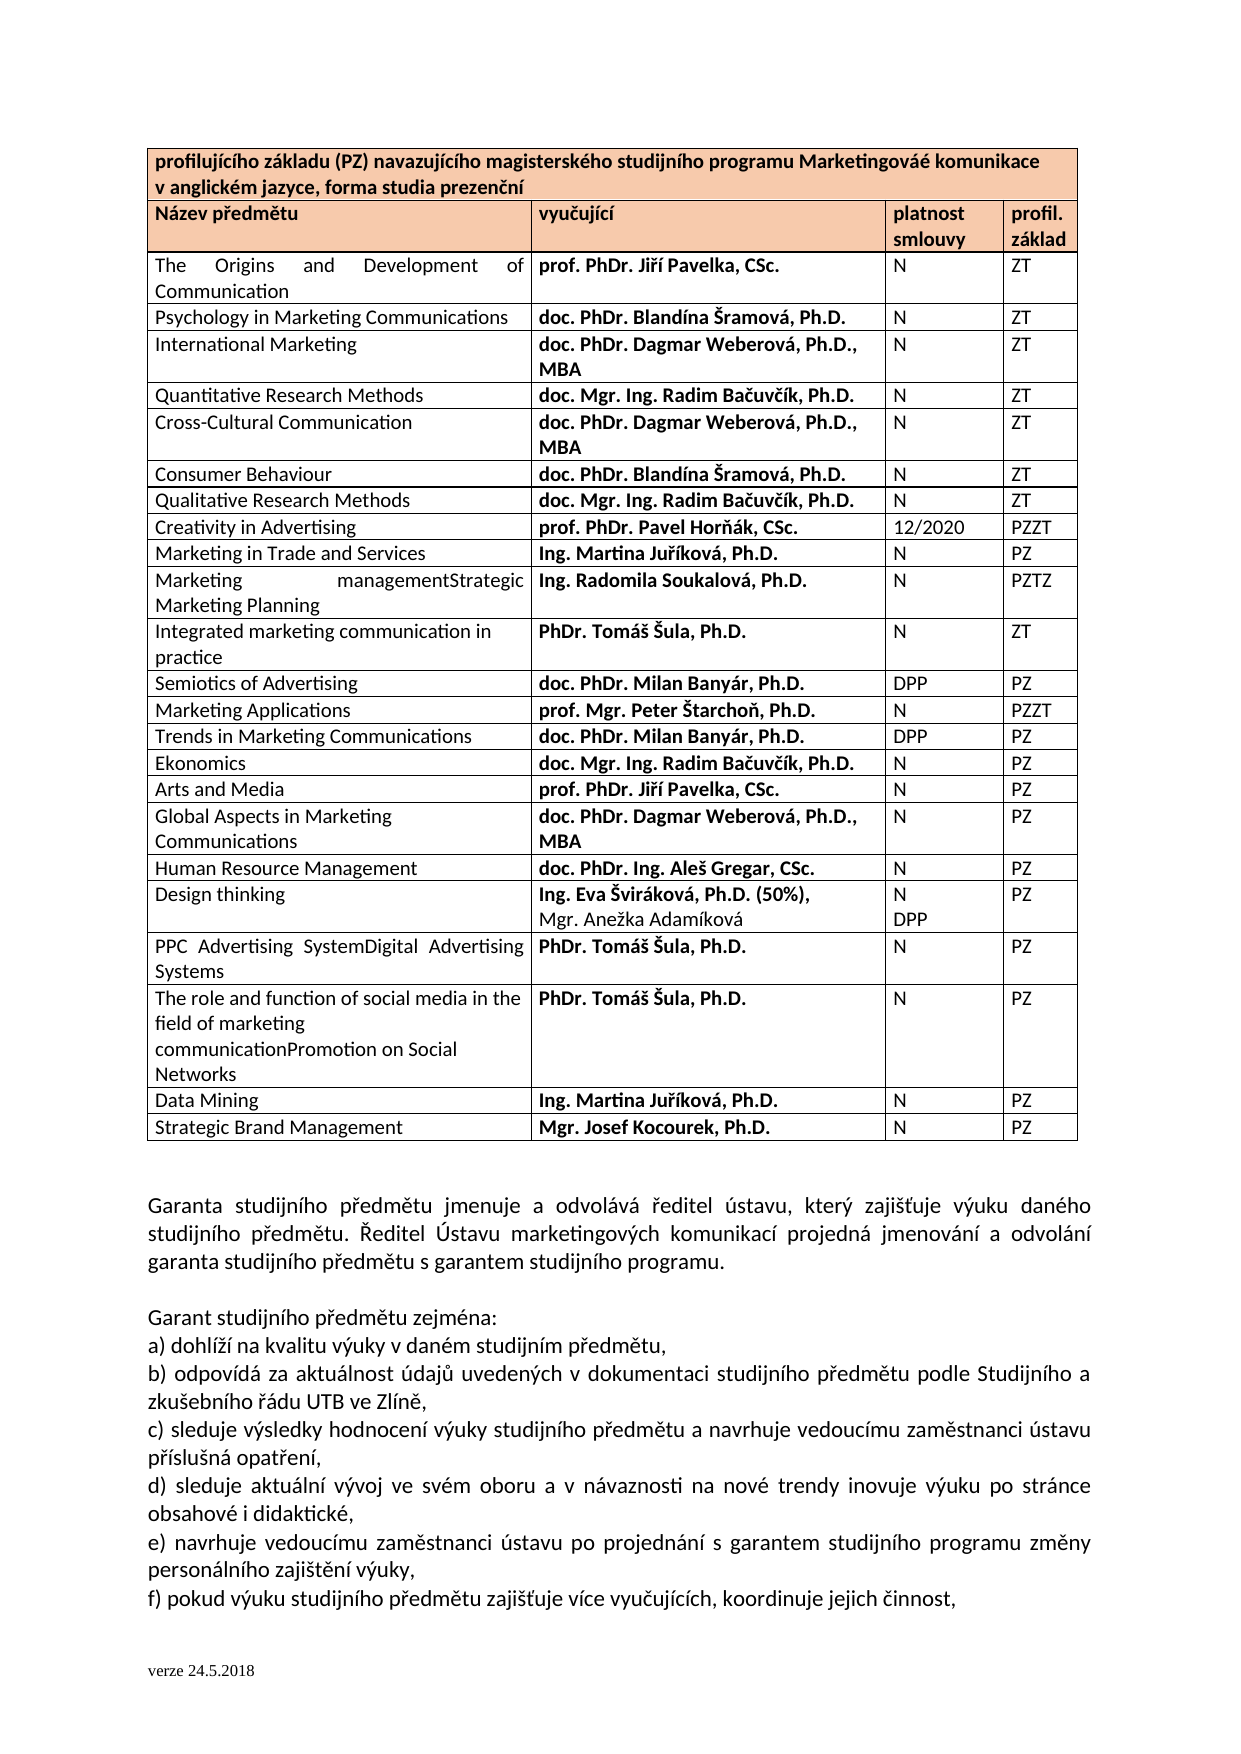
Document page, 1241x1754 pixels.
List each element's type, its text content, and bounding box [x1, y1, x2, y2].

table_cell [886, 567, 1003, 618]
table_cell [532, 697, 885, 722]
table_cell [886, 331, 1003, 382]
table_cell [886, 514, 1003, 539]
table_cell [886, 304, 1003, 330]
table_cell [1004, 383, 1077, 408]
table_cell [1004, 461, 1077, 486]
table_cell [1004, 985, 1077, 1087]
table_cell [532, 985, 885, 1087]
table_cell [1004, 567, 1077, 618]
text e) navrhuje vedoucímu zaměstnanci ústavu po projednání s garantem studijního programu změny personálního zajištění výuky, [148, 1528, 1093, 1584]
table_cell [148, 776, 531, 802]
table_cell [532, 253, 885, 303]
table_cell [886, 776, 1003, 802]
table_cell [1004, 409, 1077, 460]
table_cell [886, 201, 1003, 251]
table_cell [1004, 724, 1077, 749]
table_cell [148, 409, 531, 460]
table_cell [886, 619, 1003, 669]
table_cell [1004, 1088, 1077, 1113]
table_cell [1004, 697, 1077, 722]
text d) sleduje aktuální vývoj ve svém oboru a v návaznosti na nové trendy inovuje výuku po stránce obsahové i didaktické, [148, 1472, 1093, 1528]
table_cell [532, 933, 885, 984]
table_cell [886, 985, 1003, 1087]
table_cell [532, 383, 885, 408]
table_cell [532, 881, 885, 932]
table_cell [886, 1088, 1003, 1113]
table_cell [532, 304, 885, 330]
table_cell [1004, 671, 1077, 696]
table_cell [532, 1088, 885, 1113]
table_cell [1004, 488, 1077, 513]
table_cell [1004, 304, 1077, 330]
text Garant studijního předmětu zejména: [148, 1303, 1093, 1331]
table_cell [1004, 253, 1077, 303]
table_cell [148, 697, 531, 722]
text Garanta studijního předmětu jmenuje a odvolává ředitel ústavu, který zajišťuje výuku daného studijního předmětu. Ředitel Ústavu marketingových komunikací projedná jmenování a odvolání garanta studijního předmětu s garantem studijního programu. [148, 1191, 1093, 1275]
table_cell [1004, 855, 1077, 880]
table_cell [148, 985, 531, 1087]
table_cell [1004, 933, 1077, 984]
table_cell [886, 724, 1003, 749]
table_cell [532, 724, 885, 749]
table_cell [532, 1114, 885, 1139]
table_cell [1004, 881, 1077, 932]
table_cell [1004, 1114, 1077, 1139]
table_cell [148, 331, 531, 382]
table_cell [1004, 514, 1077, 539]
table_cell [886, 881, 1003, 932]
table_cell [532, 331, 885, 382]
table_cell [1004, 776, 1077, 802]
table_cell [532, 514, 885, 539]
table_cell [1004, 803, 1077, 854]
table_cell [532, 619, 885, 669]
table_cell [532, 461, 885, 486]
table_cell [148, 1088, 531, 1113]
text a) dohlíží na kvalitu výuky v daném studijním předmětu, [148, 1331, 1093, 1359]
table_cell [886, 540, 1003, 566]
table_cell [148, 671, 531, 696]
text c) sleduje výsledky hodnocení výuky studijního předmětu a navrhuje vedoucímu zaměstnanci ústavu příslušná opatření, [148, 1416, 1093, 1472]
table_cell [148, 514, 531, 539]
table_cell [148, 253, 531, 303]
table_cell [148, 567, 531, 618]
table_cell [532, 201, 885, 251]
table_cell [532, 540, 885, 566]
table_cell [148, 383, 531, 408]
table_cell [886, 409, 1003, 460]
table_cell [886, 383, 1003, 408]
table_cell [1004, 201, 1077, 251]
text f) pokud výuku studijního předmětu zajišťuje více vyučujících, koordinuje jejich činnost, [148, 1584, 1093, 1612]
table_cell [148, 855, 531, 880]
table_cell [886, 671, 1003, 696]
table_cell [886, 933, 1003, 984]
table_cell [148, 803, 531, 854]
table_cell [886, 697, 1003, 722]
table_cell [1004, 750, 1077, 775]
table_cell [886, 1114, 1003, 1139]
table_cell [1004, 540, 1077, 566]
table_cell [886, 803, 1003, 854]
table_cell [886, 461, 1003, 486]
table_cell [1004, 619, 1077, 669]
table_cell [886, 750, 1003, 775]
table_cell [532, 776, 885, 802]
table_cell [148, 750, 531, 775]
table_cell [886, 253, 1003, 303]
text b) odpovídá za aktuálnost údajů uvedených v dokumentaci studijního předmětu podle Studijního a zkušebního řádu UTB ve Zlíně, [148, 1359, 1093, 1416]
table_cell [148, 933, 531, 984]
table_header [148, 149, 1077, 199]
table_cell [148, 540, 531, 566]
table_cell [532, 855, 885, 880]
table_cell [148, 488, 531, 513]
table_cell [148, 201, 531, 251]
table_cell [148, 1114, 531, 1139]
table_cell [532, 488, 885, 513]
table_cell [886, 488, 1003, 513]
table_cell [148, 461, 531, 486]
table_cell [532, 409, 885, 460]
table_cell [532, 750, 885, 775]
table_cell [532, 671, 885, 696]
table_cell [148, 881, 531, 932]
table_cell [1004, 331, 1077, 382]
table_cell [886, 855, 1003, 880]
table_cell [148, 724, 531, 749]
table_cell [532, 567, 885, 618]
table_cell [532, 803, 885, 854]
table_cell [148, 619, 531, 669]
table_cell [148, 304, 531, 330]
